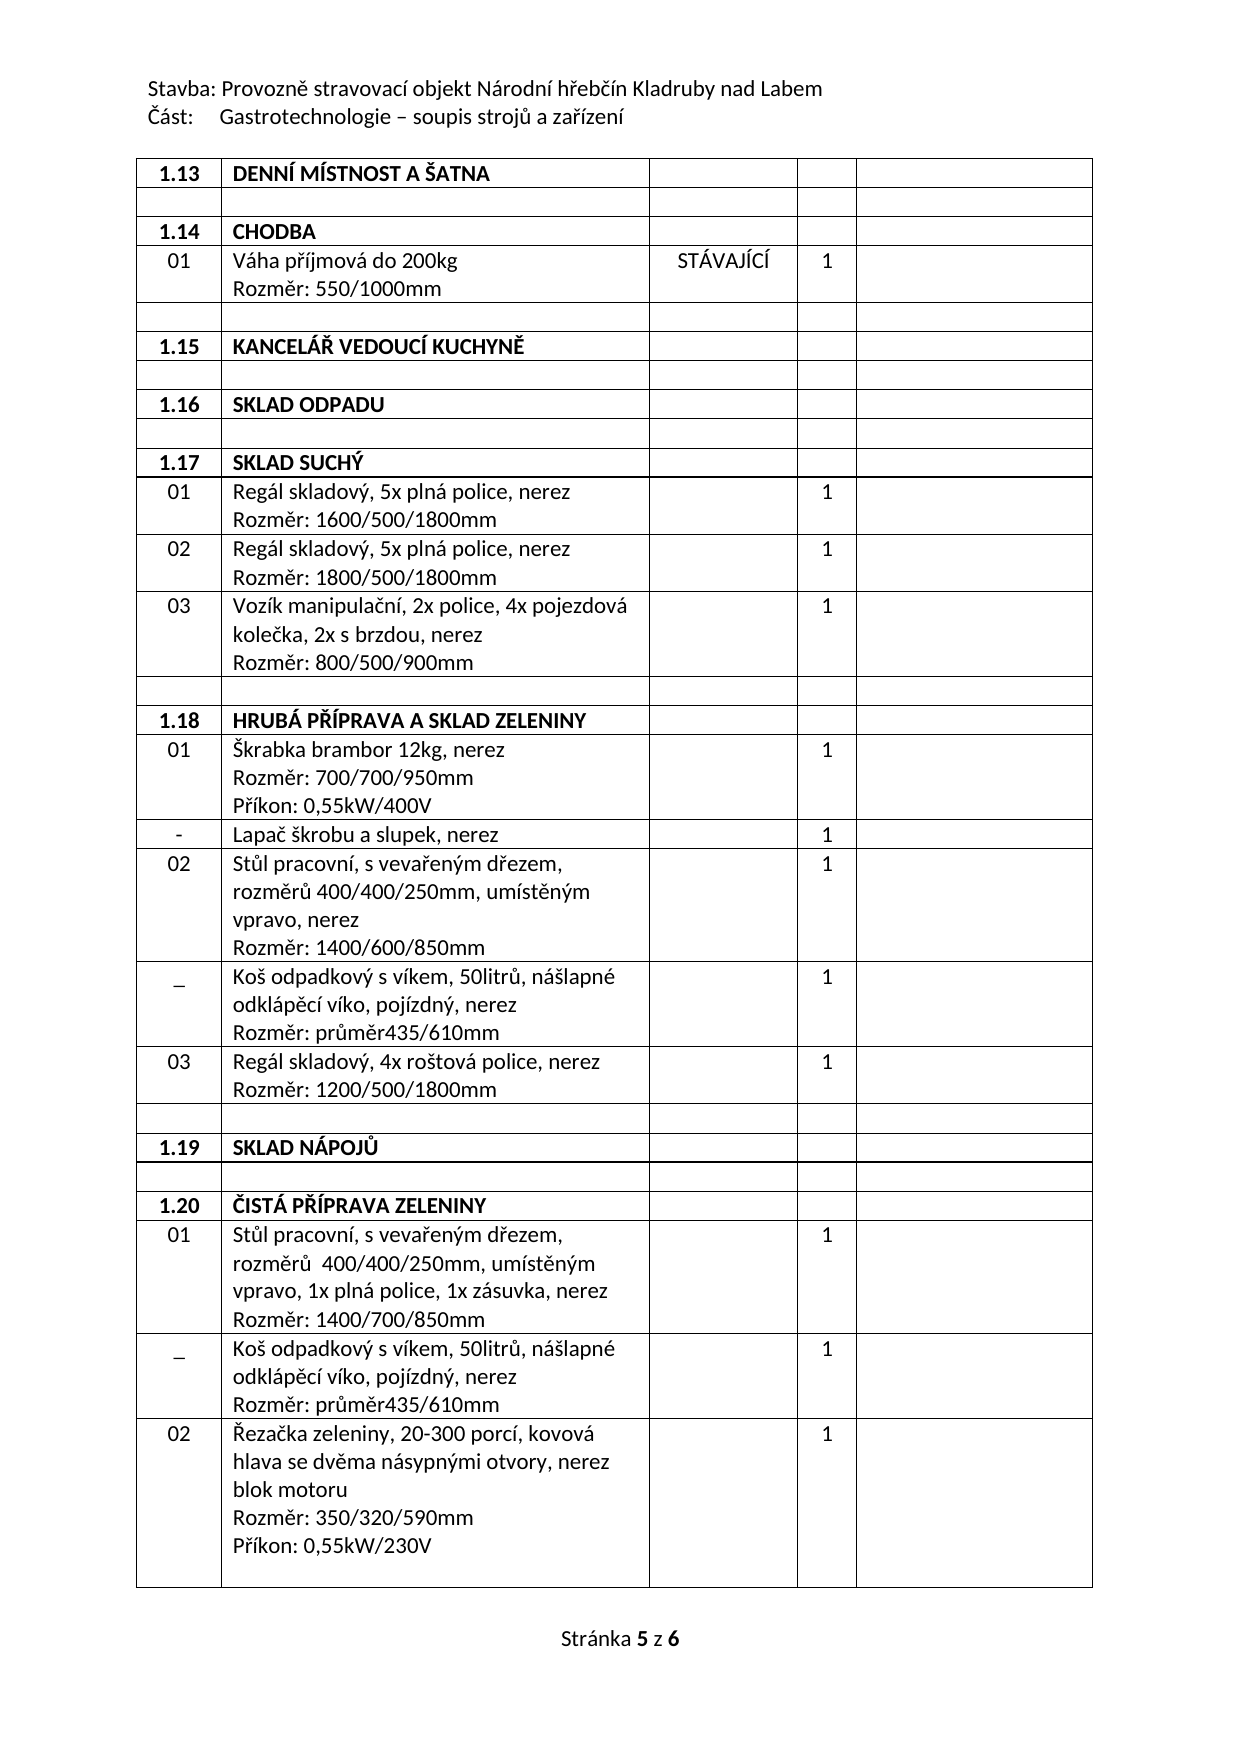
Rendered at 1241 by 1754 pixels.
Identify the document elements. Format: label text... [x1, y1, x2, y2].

table_cell [222, 1559, 649, 1587]
table_cell [650, 1134, 797, 1161]
table_cell _ [137, 1334, 221, 1418]
table_cell [222, 1163, 649, 1191]
table_cell [857, 592, 1092, 676]
table_cell [650, 962, 797, 1046]
table_cell Vozík manipulační, 2x police, 4x pojezdová kolečka, 2x s brzdou, nerez Rozměr: 800/500/900mm [222, 592, 649, 676]
table_cell [222, 361, 649, 389]
table_cell [857, 390, 1092, 418]
table_cell [857, 159, 1092, 187]
table_cell 1 [798, 1221, 856, 1333]
table_cell 1 [798, 478, 856, 533]
table_cell 1.16 [137, 390, 221, 418]
table_cell [222, 419, 649, 447]
table_cell Škrabka brambor 12kg, nerez Rozměr: 700/700/950mm Příkon: 0,55kW/400V [222, 735, 649, 819]
table_cell 1 [798, 849, 856, 961]
table_cell [857, 1334, 1092, 1418]
table_cell [137, 1163, 221, 1191]
table_cell [137, 677, 221, 705]
table_cell [857, 449, 1092, 476]
table_cell [650, 332, 797, 360]
table_cell [798, 706, 856, 734]
table_cell [650, 1047, 797, 1103]
table_cell [857, 1192, 1092, 1219]
table_cell [798, 159, 856, 187]
table_cell [857, 535, 1092, 591]
table_cell [137, 419, 221, 447]
table_cell [857, 962, 1092, 1046]
table_cell [857, 478, 1092, 533]
table_cell [137, 361, 221, 389]
table_cell 03 [137, 1047, 221, 1103]
table_cell [650, 849, 797, 961]
table_cell [857, 246, 1092, 302]
table_cell [857, 677, 1092, 705]
table_cell [798, 1163, 856, 1191]
table_cell 02 [137, 535, 221, 591]
table_cell [650, 1334, 797, 1418]
table_cell [857, 1221, 1092, 1333]
table_cell [137, 1559, 221, 1587]
table_cell [857, 1104, 1092, 1132]
table_cell [137, 1104, 221, 1132]
table_cell [798, 217, 856, 245]
table_cell [137, 303, 221, 331]
table_cell [798, 449, 856, 476]
table_cell [798, 332, 856, 360]
table_cell 01 [137, 1221, 221, 1333]
table_cell [650, 1104, 797, 1132]
table_cell [650, 303, 797, 331]
table_cell [798, 1104, 856, 1132]
table_cell [650, 390, 797, 418]
table_cell [798, 188, 856, 216]
table_cell [798, 390, 856, 418]
table_cell [222, 303, 649, 331]
table_cell DENNÍ MÍSTNOST A ŠATNA [222, 159, 649, 187]
table_cell [650, 449, 797, 476]
table_cell [650, 217, 797, 245]
table_cell 01 [137, 478, 221, 533]
table_cell [798, 303, 856, 331]
table_cell 02 [137, 1419, 221, 1559]
table_cell [650, 820, 797, 848]
table_cell [650, 159, 797, 187]
table_cell [857, 706, 1092, 734]
table_cell [857, 1559, 1092, 1587]
table_cell SKLAD NÁPOJŮ [222, 1134, 649, 1161]
table_cell 1.17 [137, 449, 221, 476]
table_cell [650, 1221, 797, 1333]
table_cell [650, 592, 797, 676]
table_cell Stůl pracovní, s vevařeným dřezem, rozměrů 400/400/250mm, umístěným vpravo, 1x plná police, 1x zásuvka, nerez Rozměr: 1400/700/850mm [222, 1221, 649, 1333]
table_cell 1.19 [137, 1134, 221, 1161]
table_cell 1 [798, 1419, 856, 1559]
table_cell 1.13 [137, 159, 221, 187]
table_cell Regál skladový, 4x roštová police, nerez Rozměr: 1200/500/1800mm [222, 1047, 649, 1103]
table_cell [857, 217, 1092, 245]
table_cell [798, 1192, 856, 1219]
table_cell [650, 535, 797, 591]
table_cell 01 [137, 735, 221, 819]
table_cell _ [137, 962, 221, 1046]
table_cell Váha příjmová do 200kg Rozměr: 550/1000mm [222, 246, 649, 302]
table_cell [650, 735, 797, 819]
table_cell [650, 478, 797, 533]
table_cell [650, 1419, 797, 1559]
table_cell 1 [798, 820, 856, 848]
table_cell 1 [798, 246, 856, 302]
table_cell [857, 361, 1092, 389]
table_cell [857, 1163, 1092, 1191]
table_cell Koš odpadkový s víkem, 50litrů, nášlapné odklápěcí víko, pojízdný, nerez Rozměr: průměr435/610mm [222, 1334, 649, 1418]
table_cell [650, 361, 797, 389]
table_cell [857, 188, 1092, 216]
table_cell KANCELÁŘ VEDOUCÍ KUCHYNĚ [222, 332, 649, 360]
table_cell 03 [137, 592, 221, 676]
table_cell STÁVAJÍCÍ [650, 246, 797, 302]
table_cell 1 [798, 535, 856, 591]
table_cell 1 [798, 962, 856, 1046]
table_cell [857, 1047, 1092, 1103]
table_cell [798, 677, 856, 705]
table_cell [857, 303, 1092, 331]
table_cell Regál skladový, 5x plná police, nerez Rozměr: 1600/500/1800mm [222, 478, 649, 533]
table_cell Stůl pracovní, s vevařeným dřezem, rozměrů 400/400/250mm, umístěným vpravo, nerez Rozměr: 1400/600/850mm [222, 849, 649, 961]
table_cell Lapač škrobu a slupek, nerez [222, 820, 649, 848]
table_cell [650, 188, 797, 216]
table_cell [222, 677, 649, 705]
table_cell Řezačka zeleniny, 20-300 porcí, kovová hlava se dvěma násypnými otvory, nerez blok motoru Rozměr: 350/320/590mm Příkon: 0,55kW/230V [222, 1419, 649, 1559]
table_cell [798, 419, 856, 447]
table_cell Koš odpadkový s víkem, 50litrů, nášlapné odklápěcí víko, pojízdný, nerez Rozměr: průměr435/610mm [222, 962, 649, 1046]
table_cell [798, 361, 856, 389]
table_cell SKLAD ODPADU [222, 390, 649, 418]
table_cell 1.14 [137, 217, 221, 245]
table_cell SKLAD SUCHÝ [222, 449, 649, 476]
table_cell [857, 735, 1092, 819]
table_cell CHODBA [222, 217, 649, 245]
table_cell [798, 1134, 856, 1161]
table_cell [650, 419, 797, 447]
table_cell Regál skladový, 5x plná police, nerez Rozměr: 1800/500/1800mm [222, 535, 649, 591]
table_cell - [137, 820, 221, 848]
table_cell 1 [798, 735, 856, 819]
table_cell 01 [137, 246, 221, 302]
table_cell HRUBÁ PŘÍPRAVA A SKLAD ZELENINY [222, 706, 649, 734]
table_cell [857, 849, 1092, 961]
table_cell 02 [137, 849, 221, 961]
table_cell [650, 1163, 797, 1191]
table_cell 1.15 [137, 332, 221, 360]
table_cell 1 [798, 1047, 856, 1103]
table_cell [857, 1134, 1092, 1161]
table_cell [857, 1419, 1092, 1559]
table_cell 1 [798, 1334, 856, 1418]
table_cell 1 [798, 592, 856, 676]
table_cell [650, 706, 797, 734]
table_cell [222, 188, 649, 216]
table_cell [137, 188, 221, 216]
table_cell [798, 1559, 856, 1587]
table_cell [857, 820, 1092, 848]
table_cell [857, 332, 1092, 360]
table_cell 1.18 [137, 706, 221, 734]
table_cell [650, 1192, 797, 1219]
table_cell [650, 1559, 797, 1587]
table_cell ČISTÁ PŘÍPRAVA ZELENINY [222, 1192, 649, 1219]
table_cell [222, 1104, 649, 1132]
table_cell [650, 677, 797, 705]
table_cell [857, 419, 1092, 447]
table_cell 1.20 [137, 1192, 221, 1219]
